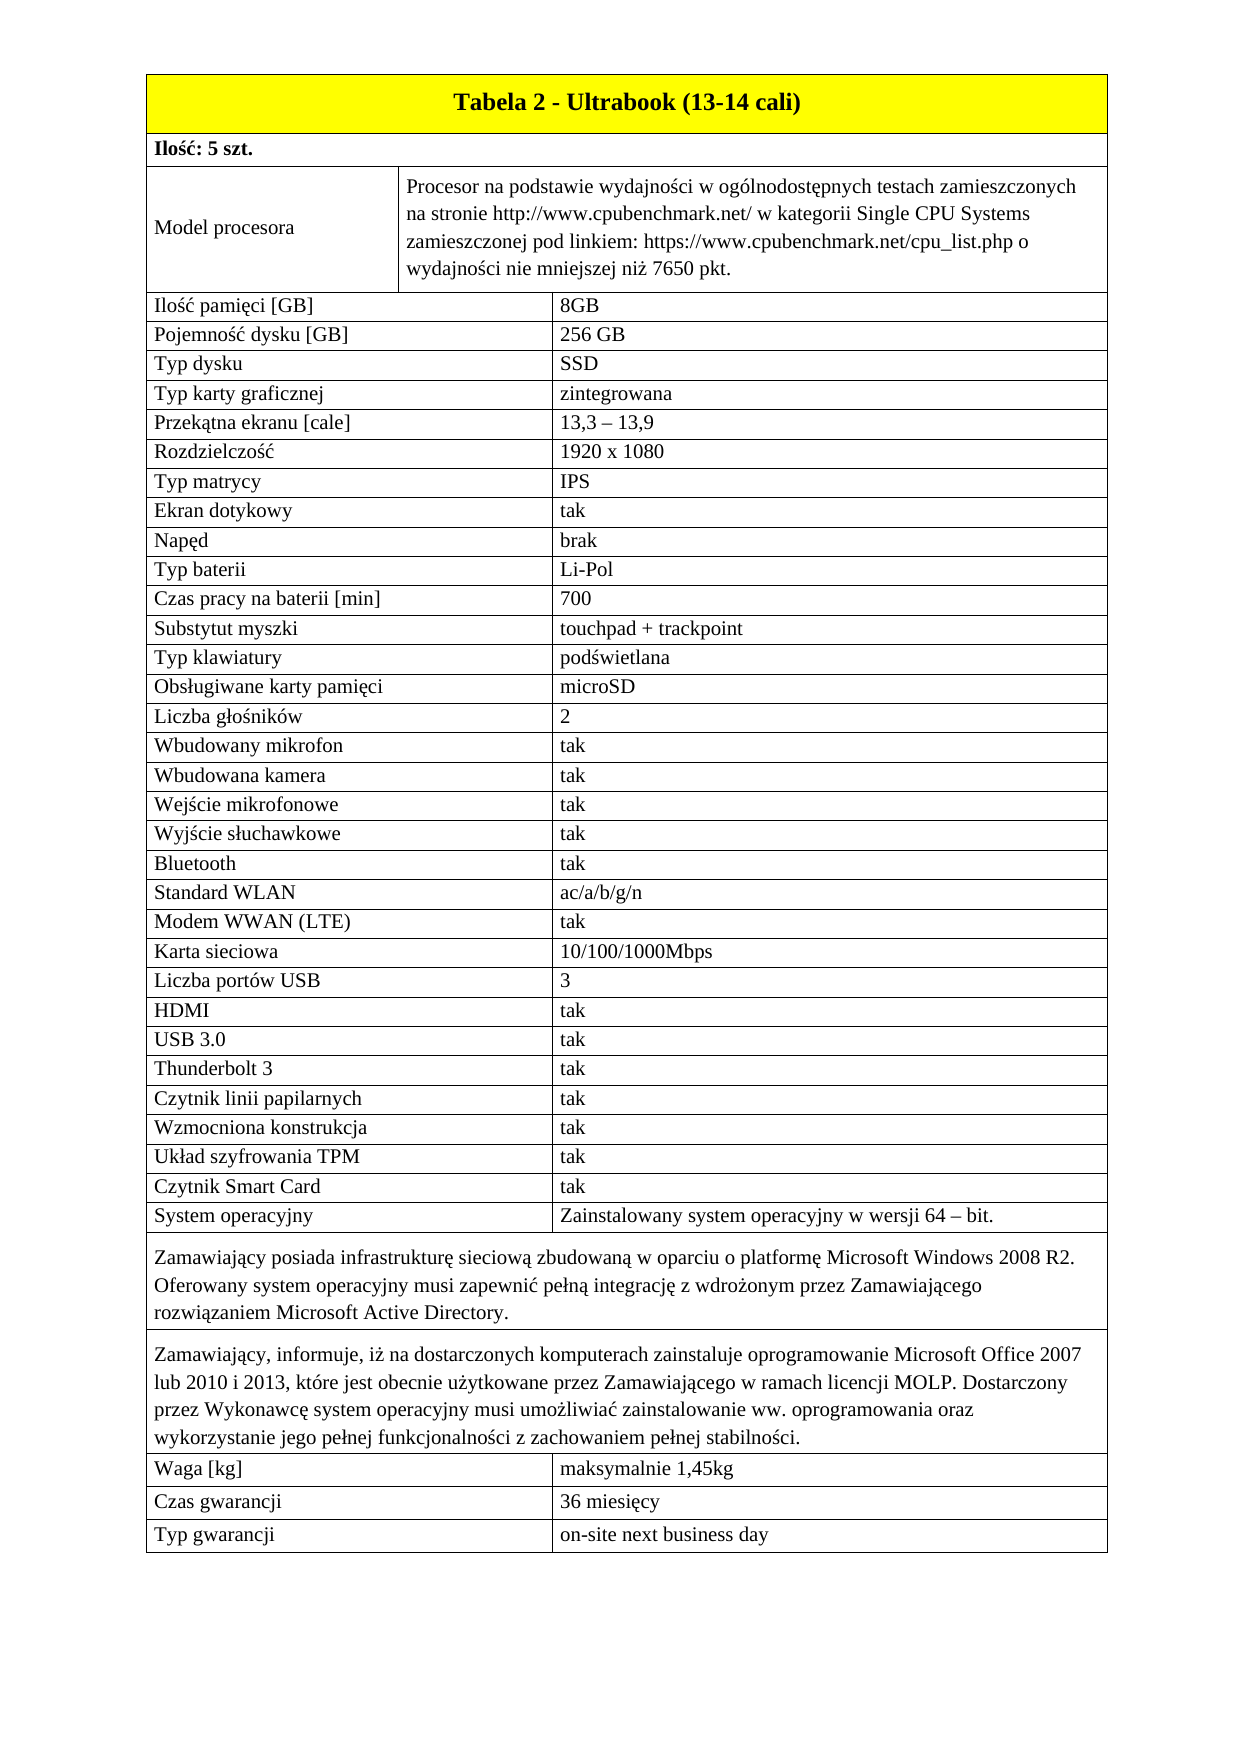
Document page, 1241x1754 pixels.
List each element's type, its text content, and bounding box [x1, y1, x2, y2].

table_cell Zainstalowany system operacyjny w wersji 64 – bit. [553, 1203, 1107, 1232]
table_cell Czytnik Smart Card [147, 1174, 552, 1202]
table_cell Wejście mikrofonowe [147, 792, 552, 820]
table_cell Liczba głośników [147, 704, 552, 732]
table_cell 2 [553, 704, 1107, 732]
table_cell Czytnik linii papilarnych [147, 1086, 552, 1114]
table_cell tak [553, 733, 1107, 762]
table_cell tak [553, 821, 1107, 850]
table_cell touchpad + trackpoint [553, 616, 1107, 644]
table_cell Czas pracy na baterii [min] [147, 586, 552, 615]
table_cell tak [553, 1056, 1107, 1085]
table_cell Standard WLAN [147, 880, 552, 908]
table_cell Wbudowana kamera [147, 763, 552, 791]
table_cell tak [553, 763, 1107, 791]
table_cell 700 [553, 586, 1107, 615]
table_cell tak [553, 1174, 1107, 1202]
table_cell Ekran dotykowy [147, 498, 552, 527]
table_cell Typ gwarancji [147, 1520, 552, 1552]
table_cell 256 GB [553, 322, 1107, 350]
table_cell Typ matrycy [147, 469, 552, 497]
table_cell maksymalnie 1,45kg [553, 1454, 1107, 1486]
table_cell podświetlana [553, 645, 1107, 673]
table_cell USB 3.0 [147, 1027, 552, 1055]
table_cell tak [553, 498, 1107, 527]
table_cell Karta sieciowa [147, 939, 552, 967]
table_cell System operacyjny [147, 1203, 552, 1232]
table_cell on-site next business day [553, 1520, 1107, 1552]
table_cell Substytut myszki [147, 616, 552, 644]
table_cell Ilość: 5 szt. [147, 134, 1107, 166]
table_cell ac/a/b/g/n [553, 880, 1107, 908]
table_cell Typ klawiatury [147, 645, 552, 673]
table_cell 10/100/1000Mbps [553, 939, 1107, 967]
table_cell Typ karty graficznej [147, 381, 552, 409]
table_cell tak [553, 792, 1107, 820]
table_cell Procesor na podstawie wydajności w ogólnodostępnych testach zamieszczonych na stronie http://www.cpubenchmark.net/ w kategorii Single CPU Systems zamieszczonej pod linkiem: https://www.cpubenchmark.net/cpu_list.php o wydajności nie mniejszej niż 7650 pkt. [399, 167, 1107, 292]
table_cell tak [553, 1086, 1107, 1114]
table_cell Pojemność dysku [GB] [147, 322, 552, 350]
table_cell Zamawiający posiada infrastrukturę sieciową zbudowaną w oparciu o platformę Microsoft Windows 2008 R2. Oferowany system operacyjny musi zapewnić pełną integrację z wdrożonym przez Zamawiającego rozwiązaniem Microsoft Active Directory. [147, 1233, 1107, 1329]
table_cell 8GB [553, 293, 1107, 321]
table_cell 36 miesięcy [553, 1487, 1107, 1519]
table_cell 13,3 – 13,9 [553, 410, 1107, 438]
table_header Tabela 2 - Ultrabook (13-14 cali) [147, 75, 1107, 133]
table_cell HDMI [147, 998, 552, 1026]
table_cell tak [553, 998, 1107, 1026]
table_cell Li-Pol [553, 557, 1107, 585]
table_cell Modem WWAN (LTE) [147, 910, 552, 938]
table_cell Model procesora [147, 167, 398, 292]
table_cell Thunderbolt 3 [147, 1056, 552, 1085]
table_cell tak [553, 1145, 1107, 1173]
table_cell tak [553, 1027, 1107, 1055]
table_cell Waga [kg] [147, 1454, 552, 1486]
table_cell Zamawiający, informuje, iż na dostarczonych komputerach zainstaluje oprogramowanie Microsoft Office 2007 lub 2010 i 2013, które jest obecnie użytkowane przez Zamawiającego w ramach licencji MOLP. Dostarczony przez Wykonawcę system operacyjny musi umożliwiać zainstalowanie ww. oprogramowania oraz wykorzystanie jego pełnej funkcjonalności z zachowaniem pełnej stabilności. [147, 1330, 1107, 1453]
table_cell SSD [553, 351, 1107, 380]
table_cell Typ dysku [147, 351, 552, 380]
table_cell tak [553, 1115, 1107, 1143]
table_cell Wzmocniona konstrukcja [147, 1115, 552, 1143]
table_cell Wyjście słuchawkowe [147, 821, 552, 850]
table_cell Liczba portów USB [147, 968, 552, 997]
table_cell Obsługiwane karty pamięci [147, 675, 552, 703]
table_cell Wbudowany mikrofon [147, 733, 552, 762]
table_cell zintegrowana [553, 381, 1107, 409]
table_cell Rozdzielczość [147, 440, 552, 468]
table_cell Przekątna ekranu [cale] [147, 410, 552, 438]
table_cell tak [553, 851, 1107, 879]
table_cell Typ baterii [147, 557, 552, 585]
table_cell Napęd [147, 528, 552, 556]
table_cell 3 [553, 968, 1107, 997]
table_cell Czas gwarancji [147, 1487, 552, 1519]
table_cell brak [553, 528, 1107, 556]
table_cell Układ szyfrowania TPM [147, 1145, 552, 1173]
table_cell Ilość pamięci [GB] [147, 293, 552, 321]
table_cell microSD [553, 675, 1107, 703]
table_cell tak [553, 910, 1107, 938]
table_cell Bluetooth [147, 851, 552, 879]
table_cell IPS [553, 469, 1107, 497]
table_cell 1920 x 1080 [553, 440, 1107, 468]
